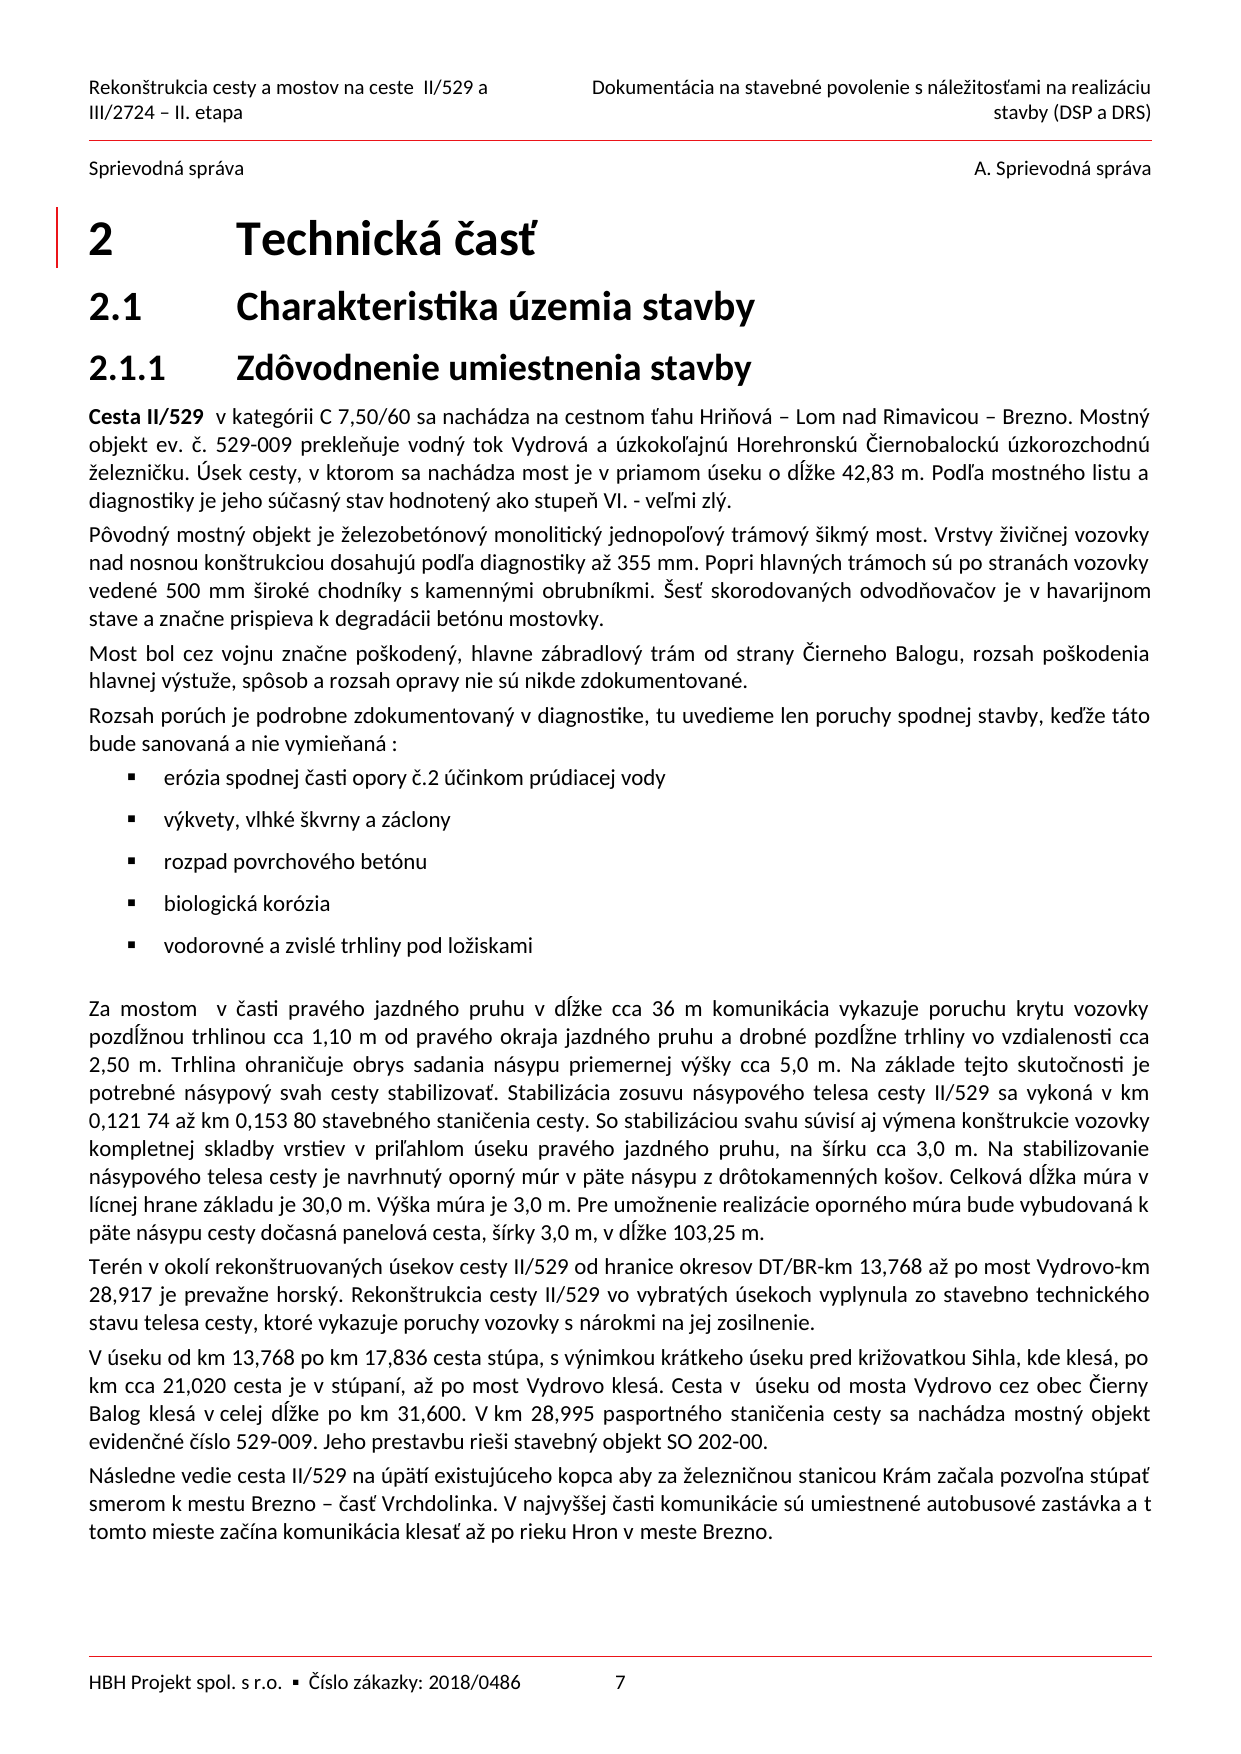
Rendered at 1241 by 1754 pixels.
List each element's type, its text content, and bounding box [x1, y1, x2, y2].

list výkvety, vlhké škvrny a záclony [126, 805, 1152, 833]
subtitle Zdôvodnenie umiestnenia stavby [89, 344, 1152, 389]
list vodorovné a zvislé trhliny pod ložiskami [126, 931, 1152, 959]
text Terén v okolí rekonštruovaných úsekov cesty II/529 od hranice okresov DT/BR-km 13,768 až po most Vydrovo-km 28,917 je prevažne horský. Rekonštrukcia cesty II/529 vo vybratých úsekoch vyplynula zo stavebno technického stavu telesa cesty, ktoré vykazuje poruchy vozovky s nárokmi na jej zosilnenie. [89, 1252, 1152, 1336]
subtitle Technická časť [89, 207, 1152, 268]
list erózia spodnej časti opory č.2 účinkom prúdiacej vody [126, 763, 1152, 791]
list biologická korózia [126, 889, 1152, 917]
text Pôvodný mostný objekt je železobetónový monolitický jednopoľový trámový šikmý most. Vrstvy živičnej vozovky nad nosnou konštrukciou dosahujú podľa diagnostiky až 355 mm. Popri hlavných trámoch sú po stranách vozovky vedené 500 mm široké chodníky s kamennými obrubníkmi. Šesť skorodovaných odvodňovačov je v havarijnom stave a značne prispieva k degradácii betónu mostovky. [89, 520, 1152, 632]
text Most bol cez vojnu značne poškodený, hlavne zábradlový trám od strany Čierneho Balogu, rozsah poškodenia hlavnej výstuže, spôsob a rozsah opravy nie sú nikde zdokumentované. [89, 639, 1152, 695]
subtitle Charakteristika územia stavby [89, 280, 1152, 331]
text Rozsah porúch je podrobne zdokumentovaný v diagnostike, tu uvedieme len poruchy spodnej stavby, keďže táto bude sanovaná a nie vymieňaná : [89, 701, 1152, 757]
text Za mostom v časti pravého jazdného pruhu v dĺžke cca 36 m komunikácia vykazuje poruchu krytu vozovky pozdĺžnou trhlinou cca 1,10 m od pravého okraja jazdného pruhu a drobné pozdĺžne trhliny vo vzdialenosti cca 2,50 m. Trhlina ohraničuje obrys sadania násypu priemernej výšky cca 5,0 m. Na základe tejto skutočnosti je potrebné násypový svah cesty stabilizovať. Stabilizácia zosuvu násypového telesa cesty II/529 sa vykoná v km 0,121 74 až km 0,153 80 stavebného staničenia cesty. So stabilizáciou svahu súvisí aj výmena konštrukcie vozovky kompletnej skladby vrstiev v priľahlom úseku pravého jazdného pruhu, na šírku cca 3,0 m. Na stabilizovanie násypového telesa cesty je navrhnutý oporný múr v päte násypu z drôtokamenných košov. Celková dĺžka múra v lícnej hrane základu je 30,0 m. Výška múra je 3,0 m. Pre umožnenie realizácie oporného múra bude vybudovaná k päte násypu cesty dočasná panelová cesta, šírky 3,0 m, v dĺžke 103,25 m. [89, 994, 1152, 1246]
text V úseku od km 13,768 po km 17,836 cesta stúpa, s výnimkou krátkeho úseku pred križovatkou Sihla, kde klesá, po km cca 21,020 cesta je v stúpaní, až po most Vydrovo klesá. Cesta v úseku od mosta Vydrovo cez obec Čierny Balog klesá v celej dĺžke po km 31,600. V km 28,995 pasportného staničenia cesty sa nachádza mostný objekt evidenčné číslo 529-009. Jeho prestavbu rieši stavebný objekt SO 202-00. [89, 1343, 1152, 1455]
text Cesta II/529 v kategórii C 7,50/60 sa nachádza na cestnom ťahu Hriňová – Lom nad Rimavicou – Brezno. Mostný objekt ev. č. 529-009 prekleňuje vodný tok Vydrová a úzkokoľajnú Horehronskú Čiernobalockú úzkorozchodnú železničku. Úsek cesty, v ktorom sa nachádza most je v priamom úseku o dĺžke 42,83 m. Podľa mostného listu a diagnostiky je jeho súčasný stav hodnotený ako stupeň VI. - veľmi zlý. [89, 402, 1152, 514]
text Následne vedie cesta II/529 na úpätí existujúceho kopca aby za železničnou stanicou Krám začala pozvoľna stúpať smerom k mestu Brezno – časť Vrchdolinka. V najvyššej časti komunikácie sú umiestnené autobusové zastávka a t tomto mieste začína komunikácia klesať až po rieku Hron v meste Brezno. [89, 1461, 1152, 1545]
list rozpad povrchového betónu [126, 847, 1152, 875]
